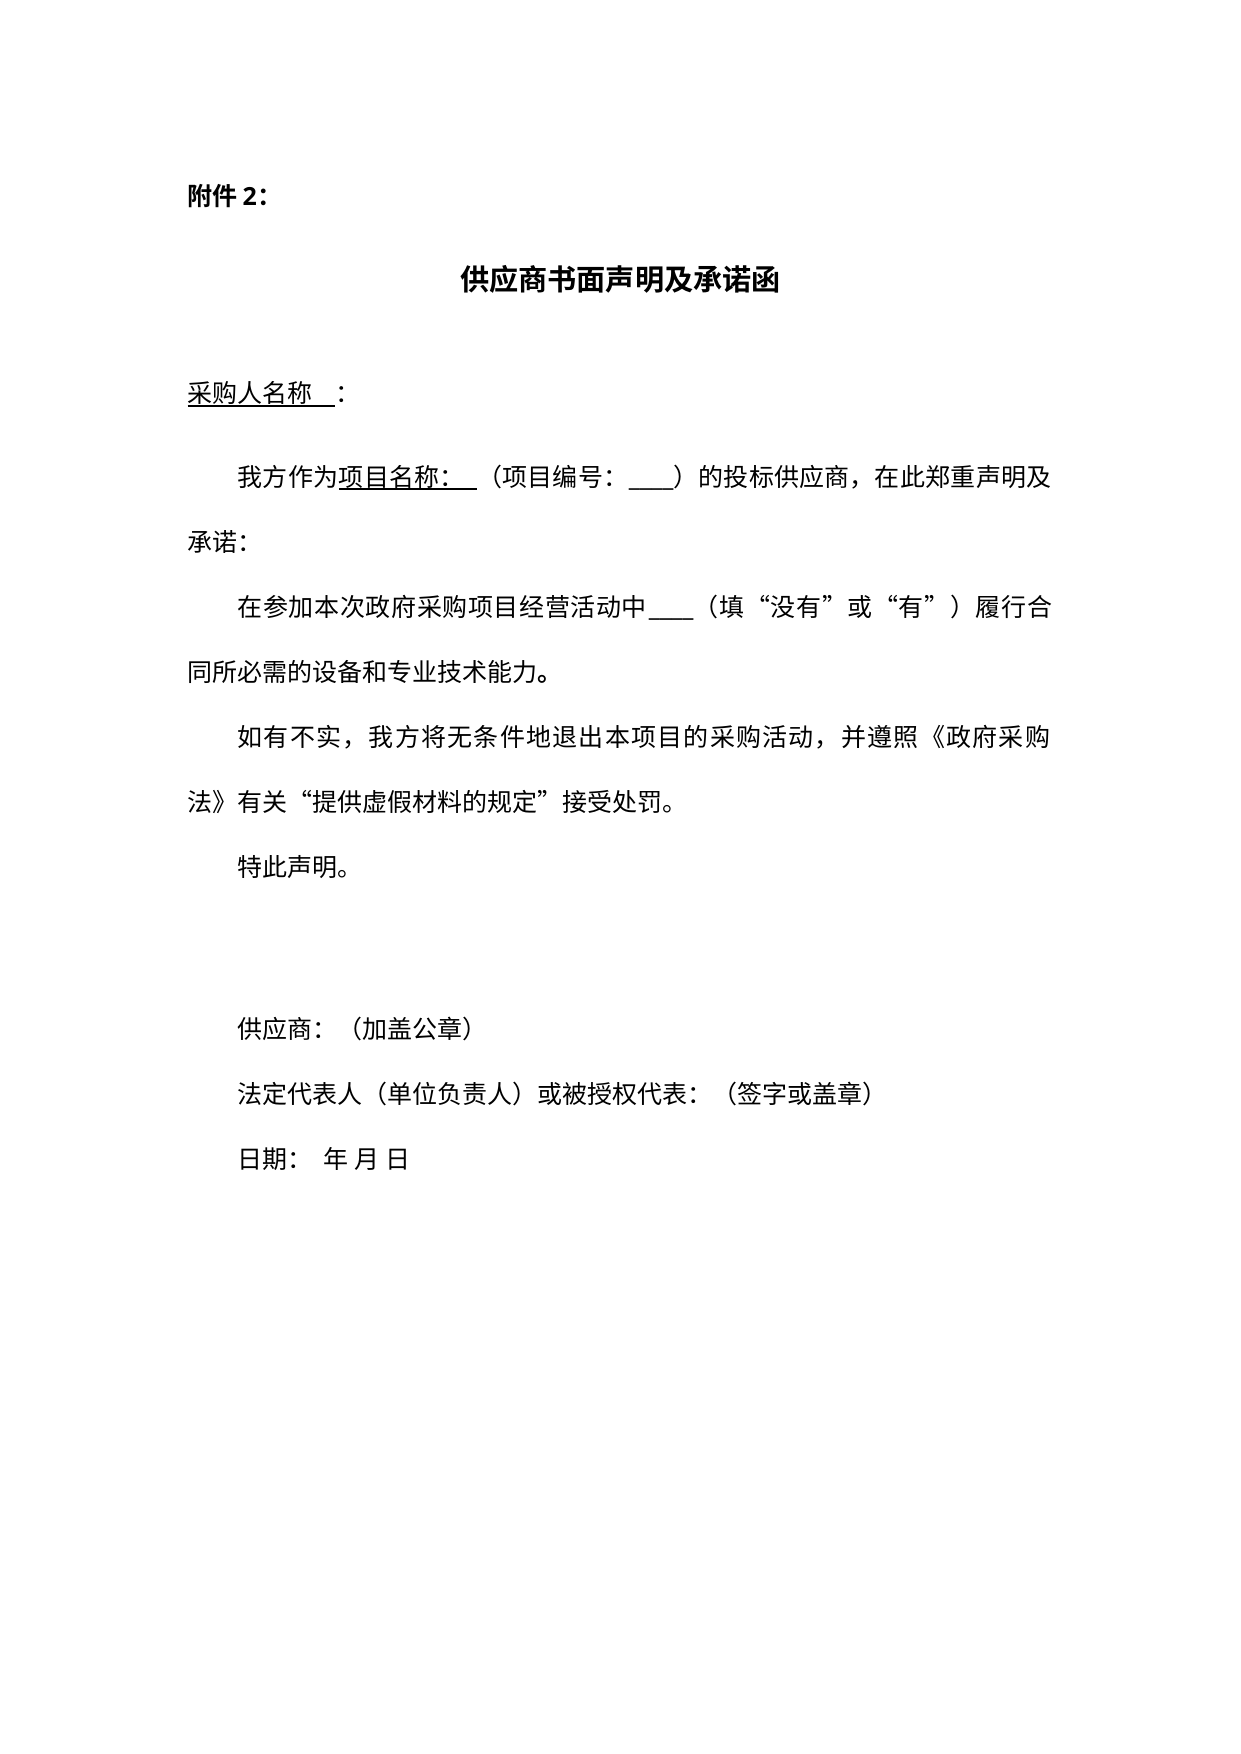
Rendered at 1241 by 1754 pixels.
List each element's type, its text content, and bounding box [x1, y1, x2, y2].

text 我方作为项目名称： （项目编号：____）的投标供应商，在此郑重声明及承诺： [187, 443, 1053, 573]
text 采购人名称 ： [187, 359, 1053, 424]
text 日期： 年 月 日 [187, 1125, 1053, 1190]
text 法定代表人（单位负责人）或被授权代表：（签字或盖章） [187, 1060, 1053, 1125]
text 供应商书面声明及承诺函 [187, 245, 1053, 310]
text 特此声明。 [187, 833, 1053, 898]
text 在参加本次政府采购项目经营活动中____（填“没有”或“有”）履行合同所必需的设备和专业技术能力。 [187, 573, 1053, 703]
text 如有不实，我方将无条件地退出本项目的采购活动，并遵照《政府采购法》有关“提供虚假材料的规定”接受处罚。 [187, 703, 1053, 833]
list 附件2： [187, 162, 1053, 227]
text 供应商：（加盖公章） [187, 995, 1053, 1060]
